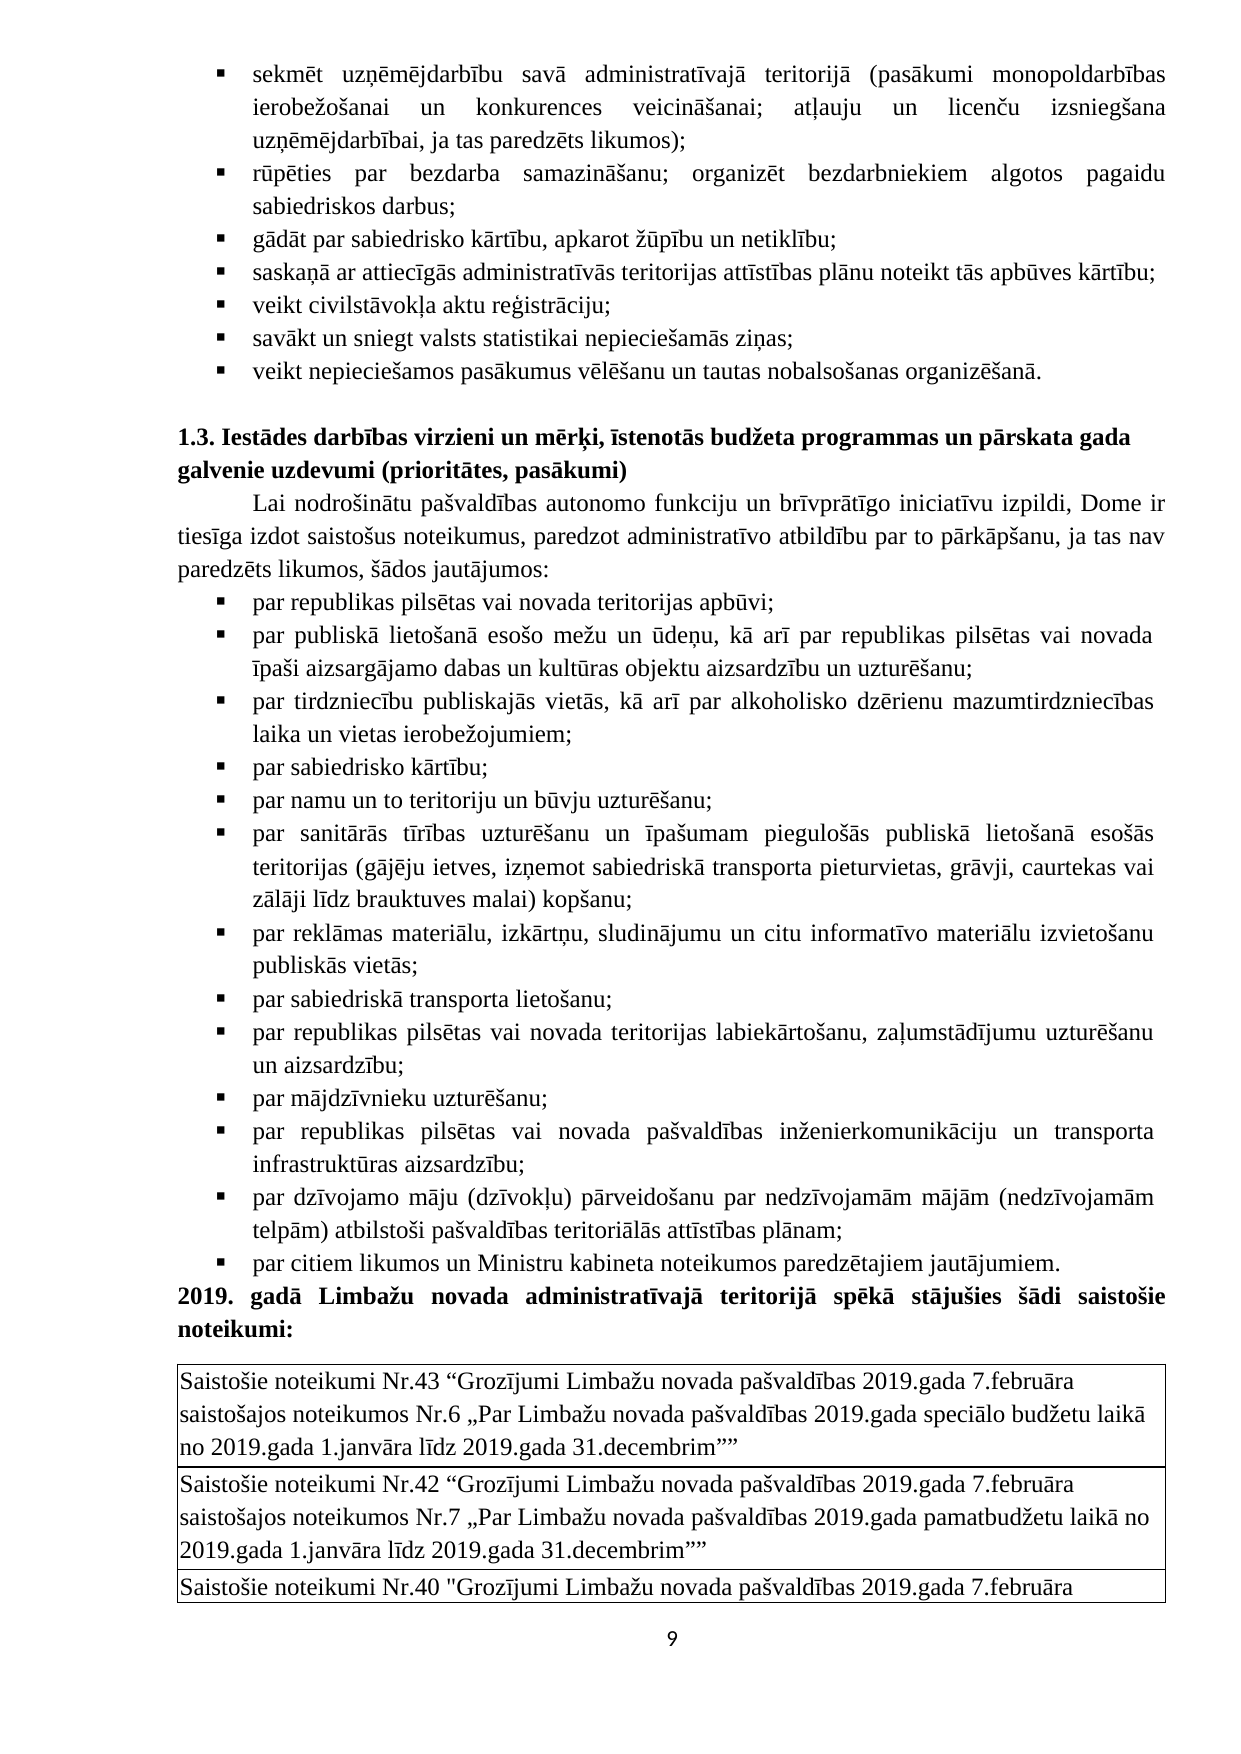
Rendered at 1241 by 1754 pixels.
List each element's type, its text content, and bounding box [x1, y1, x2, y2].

list saskaņā ar attiecīgās administratīvās teritorijas attīstības plānu noteikt tās apbūves kārtību; [215, 257, 1166, 286]
text 1.3. Iestādes darbības virzieni un mērķi, īstenotās budžeta programmas un pārskata gada galvenie uzdevumi (prioritātes, pasākumi) [177, 422, 1166, 484]
list par namu un to teritoriju un būvju uzturēšanu; [215, 786, 1154, 814]
list par mājdzīvnieku uzturēšanu; [215, 1083, 1154, 1111]
list par reklāmas materiālu, izkārtņu, sludinājumu un citu informatīvo materiālu izvietošanu publiskās vietās; [215, 918, 1154, 979]
list par republikas pilsētas vai novada pašvaldības inženierkomunikāciju un transporta infrastruktūras aizsardzību; [215, 1116, 1154, 1177]
table_cell Saistošie noteikumi Nr.42 “Grozījumi Limbažu novada pašvaldības 2019.gada 7.februāra saistošajos noteikumos Nr.7 „Par Limbažu novada pašvaldības 2019.gada pamatbudžetu laikā no 2019.gada 1.janvāra līdz 2019.gada 31.decembrim”” [178, 1468, 1165, 1569]
list par sabiedrisko kārtību; [215, 752, 1154, 781]
list par dzīvojamo māju (dzīvokļu) pārveidošanu par nedzīvojamām mājām (nedzīvojamām telpām) atbilstoši pašvaldības teritoriālās attīstības plānam; [215, 1182, 1154, 1243]
list rūpēties par bezdarba samazināšanu; organizēt bezdarbniekiem algotos pagaidu sabiedriskos darbus; [215, 158, 1166, 220]
list savākt un sniegt valsts statistikai nepieciešamās ziņas; [215, 323, 1166, 352]
list par republikas pilsētas vai novada teritorijas apbūvi; [215, 587, 1154, 616]
list par citiem likumos un Ministru kabineta noteikumos paredzētajiem jautājumiem. [215, 1248, 1154, 1277]
text Lai nodrošinātu pašvaldības autonomo funkciju un brīvprātīgo iniciatīvu izpildi, Dome ir tiesīga izdot saistošus noteikumus, paredzot administratīvo atbildību par to pārkāpšanu, ja tas nav paredzēts likumos, šādos jautājumos: [177, 488, 1166, 583]
list par sabiedriskā transporta lietošanu; [215, 984, 1154, 1012]
table_header Saistošie noteikumi Nr.43 “Grozījumi Limbažu novada pašvaldības 2019.gada 7.februāra saistošajos noteikumos Nr.6 „Par Limbažu novada pašvaldības 2019.gada speciālo budžetu laikā no 2019.gada 1.janvāra līdz 2019.gada 31.decembrim”” [178, 1365, 1165, 1466]
list sekmēt uzņēmējdarbību savā administratīvajā teritorijā (pasākumi monopoldarbības ierobežošanai un konkurences veicināšanai; atļauju un licenču izsniegšana uzņēmējdarbībai, ja tas paredzēts likumos); [215, 59, 1166, 154]
list veikt nepieciešamos pasākumus vēlēšanu un tautas nobalsošanas organizēšanā. [215, 356, 1166, 385]
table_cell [178, 1570, 1165, 1602]
list par republikas pilsētas vai novada teritorijas labiekārtošanu, zaļumstādījumu uzturēšanu un aizsardzību; [215, 1017, 1154, 1078]
list veikt civilstāvokļa aktu reģistrāciju; [215, 290, 1166, 319]
list gādāt par sabiedrisko kārtību, apkarot žūpību un netiklību; [215, 224, 1166, 253]
list par publiskā lietošanā esošo mežu un ūdeņu, kā arī par republikas pilsētas vai novada īpaši aizsargājamo dabas un kultūras objektu aizsardzību un uzturēšanu; [215, 620, 1154, 682]
text 2019. gadā Limbažu novada administratīvajā teritorijā spēkā stājušies šādi saistošie noteikumi: [177, 1281, 1166, 1343]
list par sanitārās tīrības uzturēšanu un īpašumam piegulošās publiskā lietošanā esošās teritorijas (gājēju ietves, izņemot sabiedriskā transporta pieturvietas, grāvji, caurtekas vai zālāji līdz brauktuves malai) kopšanu; [215, 818, 1154, 913]
list par tirdzniecību publiskajās vietās, kā arī par alkoholisko dzērienu mazumtirdzniecības laika un vietas ierobežojumiem; [215, 686, 1154, 748]
